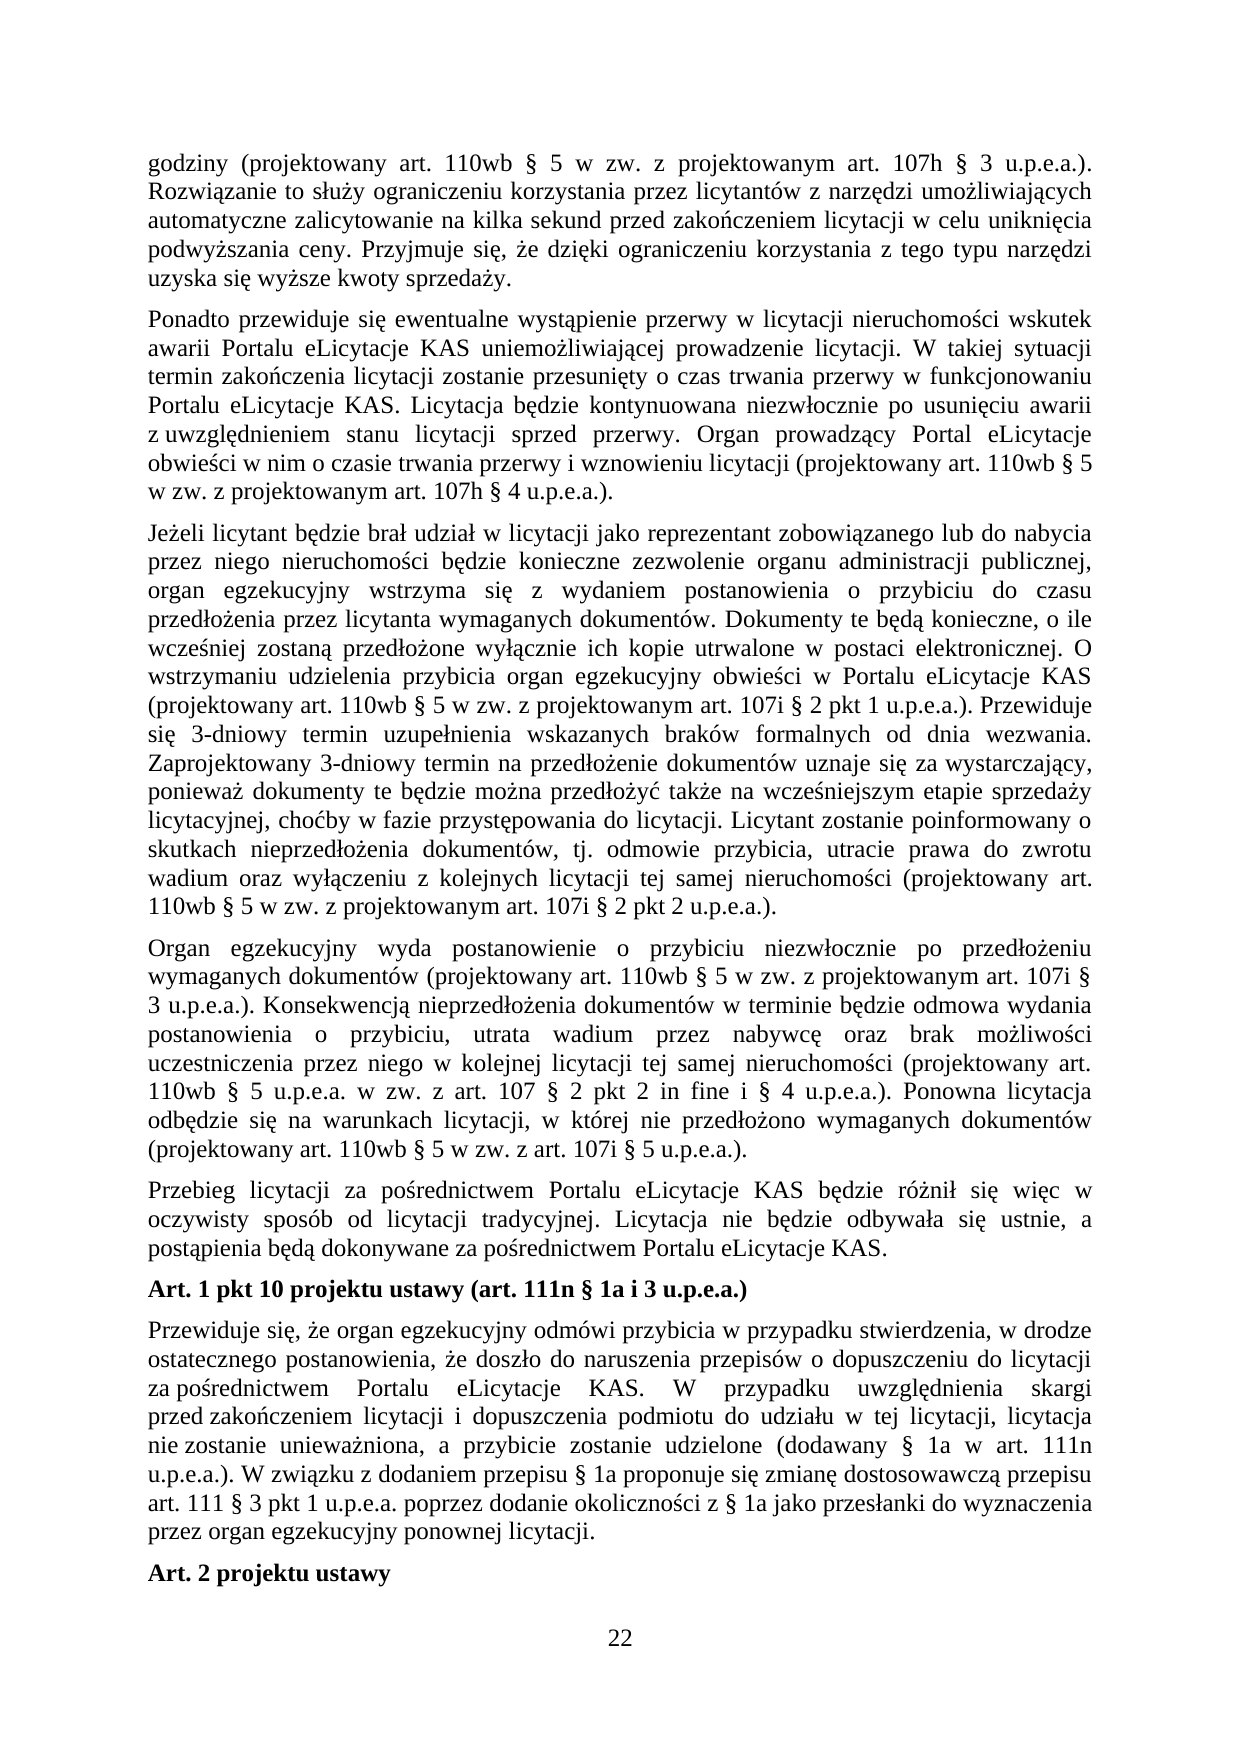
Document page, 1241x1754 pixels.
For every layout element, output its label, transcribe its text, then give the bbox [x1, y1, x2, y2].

text Jeżeli licytant będzie brał udział w licytacji jako reprezentant zobowiązanego lub do nabycia przez niego nieruchomości będzie konieczne zezwolenie organu administracji publicznej, organ egzekucyjny wstrzyma się z wydaniem postanowienia o przybiciu do czasu przedłożenia przez licytanta wymaganych dokumentów. Dokumenty te będą konieczne, o ile wcześniej zostaną przedłożone wyłącznie ich kopie utrwalone w postaci elektronicznej. O wstrzymaniu udzielenia przybicia organ egzekucyjny obwieści w Portalu eLicytacje KAS (projektowany art. 110wb § 5 w zw. z projektowanym art. 107i § 2 pkt 1 u.p.e.a.). Przewiduje się 3-dniowy termin uzupełnienia wskazanych braków formalnych od dnia wezwania. Zaprojektowany 3-dniowy termin na przedłożenie dokumentów uznaje się za wystarczający, ponieważ dokumenty te będzie można przedłożyć także na wcześniejszym etapie sprzedaży licytacyjnej, choćby w fazie przystępowania do licytacji. Licytant zostanie poinformowany o skutkach nieprzedłożenia dokumentów, tj. odmowie przybicia, utracie prawa do zwrotu wadium oraz wyłączeniu z kolejnych licytacji tej samej nieruchomości (projektowany art. 110wb § 5 w zw. z projektowanym art. 107i § 2 pkt 2 u.p.e.a.). [148, 518, 1093, 920]
text Ponadto przewiduje się ewentualne wystąpienie przerwy w licytacji nieruchomości wskutek awarii Portalu eLicytacje KAS uniemożliwiającej prowadzenie licytacji. W takiej sytuacji termin zakończenia licytacji zostanie przesunięty o czas trwania przerwy w funkcjonowaniu Portalu eLicytacje KAS. Licytacja będzie kontynuowana niezwłocznie po usunięciu awarii z uwzględnieniem stanu licytacji sprzed przerwy. Organ prowadzący Portal eLicytacje obwieści w nim o czasie trwania przerwy i wznowieniu licytacji (projektowany art. 110wb § 5 w zw. z projektowanym art. 107h § 4 u.p.e.a.). [148, 304, 1093, 505]
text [148, 148, 1093, 291]
text Art. 1 pkt 10 projektu ustawy (art. 111n § 1a i 3 u.p.e.a.) [148, 1274, 1093, 1303]
text Przebieg licytacji za pośrednictwem Portalu eLicytacje KAS będzie różnił się więc w oczywisty sposób od licytacji tradycyjnej. Licytacja nie będzie odbywała się ustnie, a postąpienia będą dokonywane za pośrednictwem Portalu eLicytacje KAS. [148, 1175, 1093, 1261]
text Organ egzekucyjny wyda postanowienie o przybiciu niezwłocznie po przedłożeniu wymaganych dokumentów (projektowany art. 110wb § 5 w zw. z projektowanym art. 107i § 3 u.p.e.a.). Konsekwencją nieprzedłożenia dokumentów w terminie będzie odmowa wydania postanowienia o przybiciu, utrata wadium przez nabywcę oraz brak możliwości uczestniczenia przez niego w kolejnej licytacji tej samej nieruchomości (projektowany art. 110wb § 5 u.p.e.a. w zw. z art. 107 § 2 pkt 2 in fine i § 4 u.p.e.a.). Ponowna licytacja odbędzie się na warunkach licytacji, w której nie przedłożono wymaganych dokumentów (projektowany art. 110wb § 5 w zw. z art. 107i § 5 u.p.e.a.). [148, 933, 1093, 1163]
text Art. 2 projektu ustawy [148, 1558, 1093, 1586]
text Przewiduje się, że organ egzekucyjny odmówi przybicia w przypadku stwierdzenia, w drodze ostatecznego postanowienia, że doszło do naruszenia przepisów o dopuszczeniu do licytacji za pośrednictwem Portalu eLicytacje KAS. W przypadku uwzględnienia skargi przed zakończeniem licytacji i dopuszczenia podmiotu do udziału w tej licytacji, licytacja nie zostanie unieważniona, a przybicie zostanie udzielone (dodawany § 1a w art. 111n u.p.e.a.). W związku z dodaniem przepisu § 1a proponuje się zmianę dostosowawczą przepisu art. 111 § 3 pkt 1 u.p.e.a. poprzez dodanie okoliczności z § 1a jako przesłanki do wyznaczenia przez organ egzekucyjny ponownej licytacji. [148, 1315, 1093, 1545]
